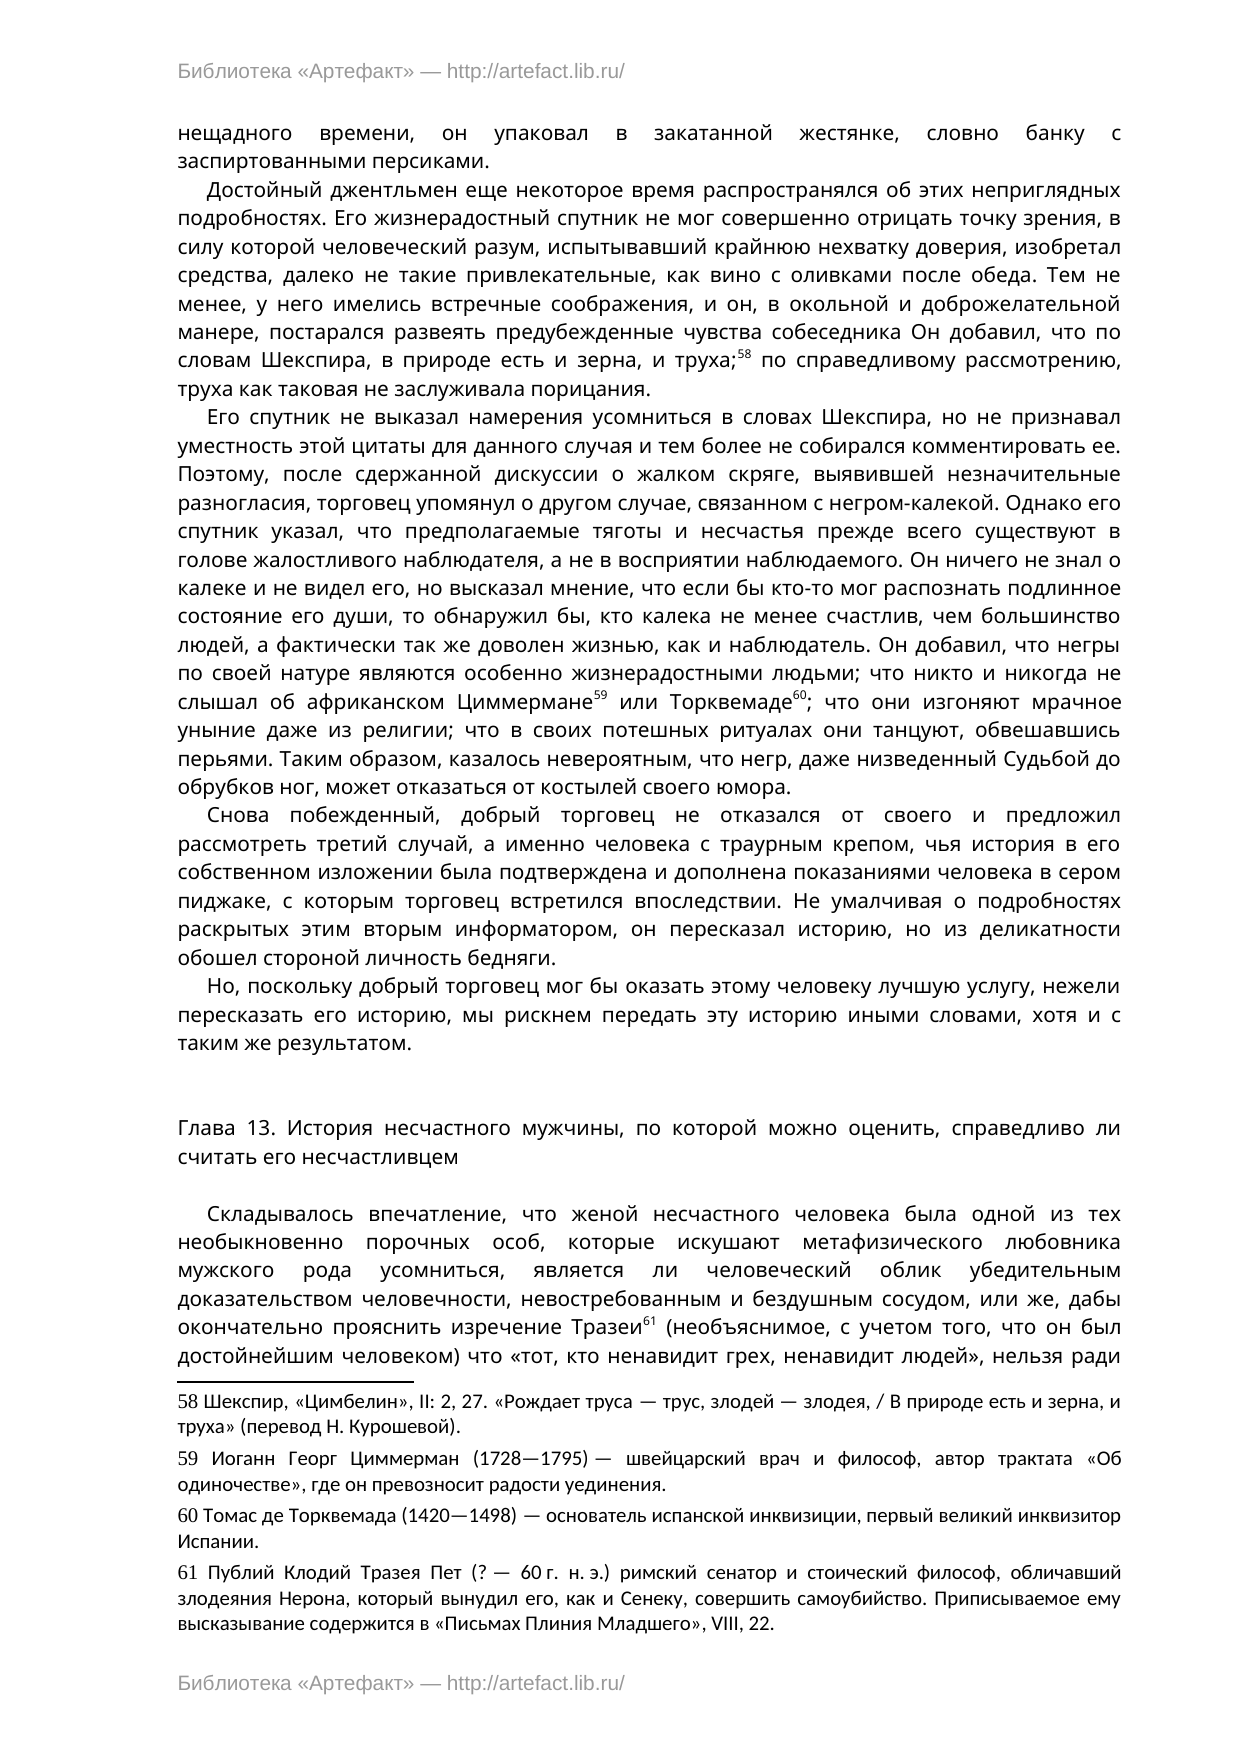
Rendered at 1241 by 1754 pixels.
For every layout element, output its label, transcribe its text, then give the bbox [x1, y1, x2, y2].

subtitle Глава 13. История несчастного мужчины, по которой можно оценить, справедливо ли считать его несчастливцем [177, 1113, 1122, 1170]
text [177, 1199, 1122, 1369]
text Его спутник не выказал намерения усомниться в словах Шекспира, но не признавал уместность этой цитаты для данного случая и тем более не собирался комментировать ее. Поэтому, после сдержанной дискуссии о жалком скряге, выявившей незначительные разногласия, торговец упомянул о другом случае, связанном с негром-калекой. Однако его спутник указал, что предполагаемые тяготы и несчастья прежде всего существуют в голове жалостливого наблюдателя, а не в восприятии наблюдаемого. Он ничего не знал о калеке и не видел его, но высказал мнение, что если бы кто-то мог распознать подлинное состояние его души, то обнаружил бы, кто калека не менее счастлив, чем большинство людей, а фактически так же доволен жизнью, как и наблюдатель. Он добавил, что негры по своей натуре являются особенно жизнерадостными людьми; что никто и никогда не слышал об африканском Циммермане или Торквемаде; что они изгоняют мрачное уныние даже из религии; что в своих потешных ритуалах они танцуют, обвешавшись перьями. Таким образом, казалось невероятным, что негр, даже низведенный Судьбой до обрубков ног, может отказаться от костылей своего юмора. [177, 402, 1122, 801]
text Снова побежденный, добрый торговец не отказался от своего и предложил рассмотреть третий случай, а именно человека с траурным крепом, чья история в его собственном изложении была подтверждена и дополнена показаниями человека в сером пиджаке, с которым торговец встретился впоследствии. Не умалчивая о подробностях раскрытых этим вторым информатором, он пересказал историю, но из деликатности обошел стороной личность бедняги. [177, 801, 1122, 971]
text Достойный джентльмен еще некоторое время распространялся об этих неприглядных подробностях. Его жизнерадостный спутник не мог совершенно отрицать точку зрения, в силу которой человеческий разум, испытывавший крайнюю нехватку доверия, изобретал средства, далеко не такие привлекательные, как вино с оливками после обеда. Тем не менее, у него имелись встречные соображения, и он, в окольной и доброжелательной манере, постарался развеять предубежденные чувства собеседника Он добавил, что по словам Шекспира, в природе есть и зерна, и труха; по справедливому рассмотрению, труха как таковая не заслуживала порицания. [177, 175, 1122, 402]
text Но, поскольку добрый торговец мог бы оказать этому человеку лучшую услугу, нежели пересказать его историю, мы рискнем передать эту историю иными словами, хотя и с таким же результатом. [177, 971, 1122, 1057]
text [177, 118, 1122, 175]
